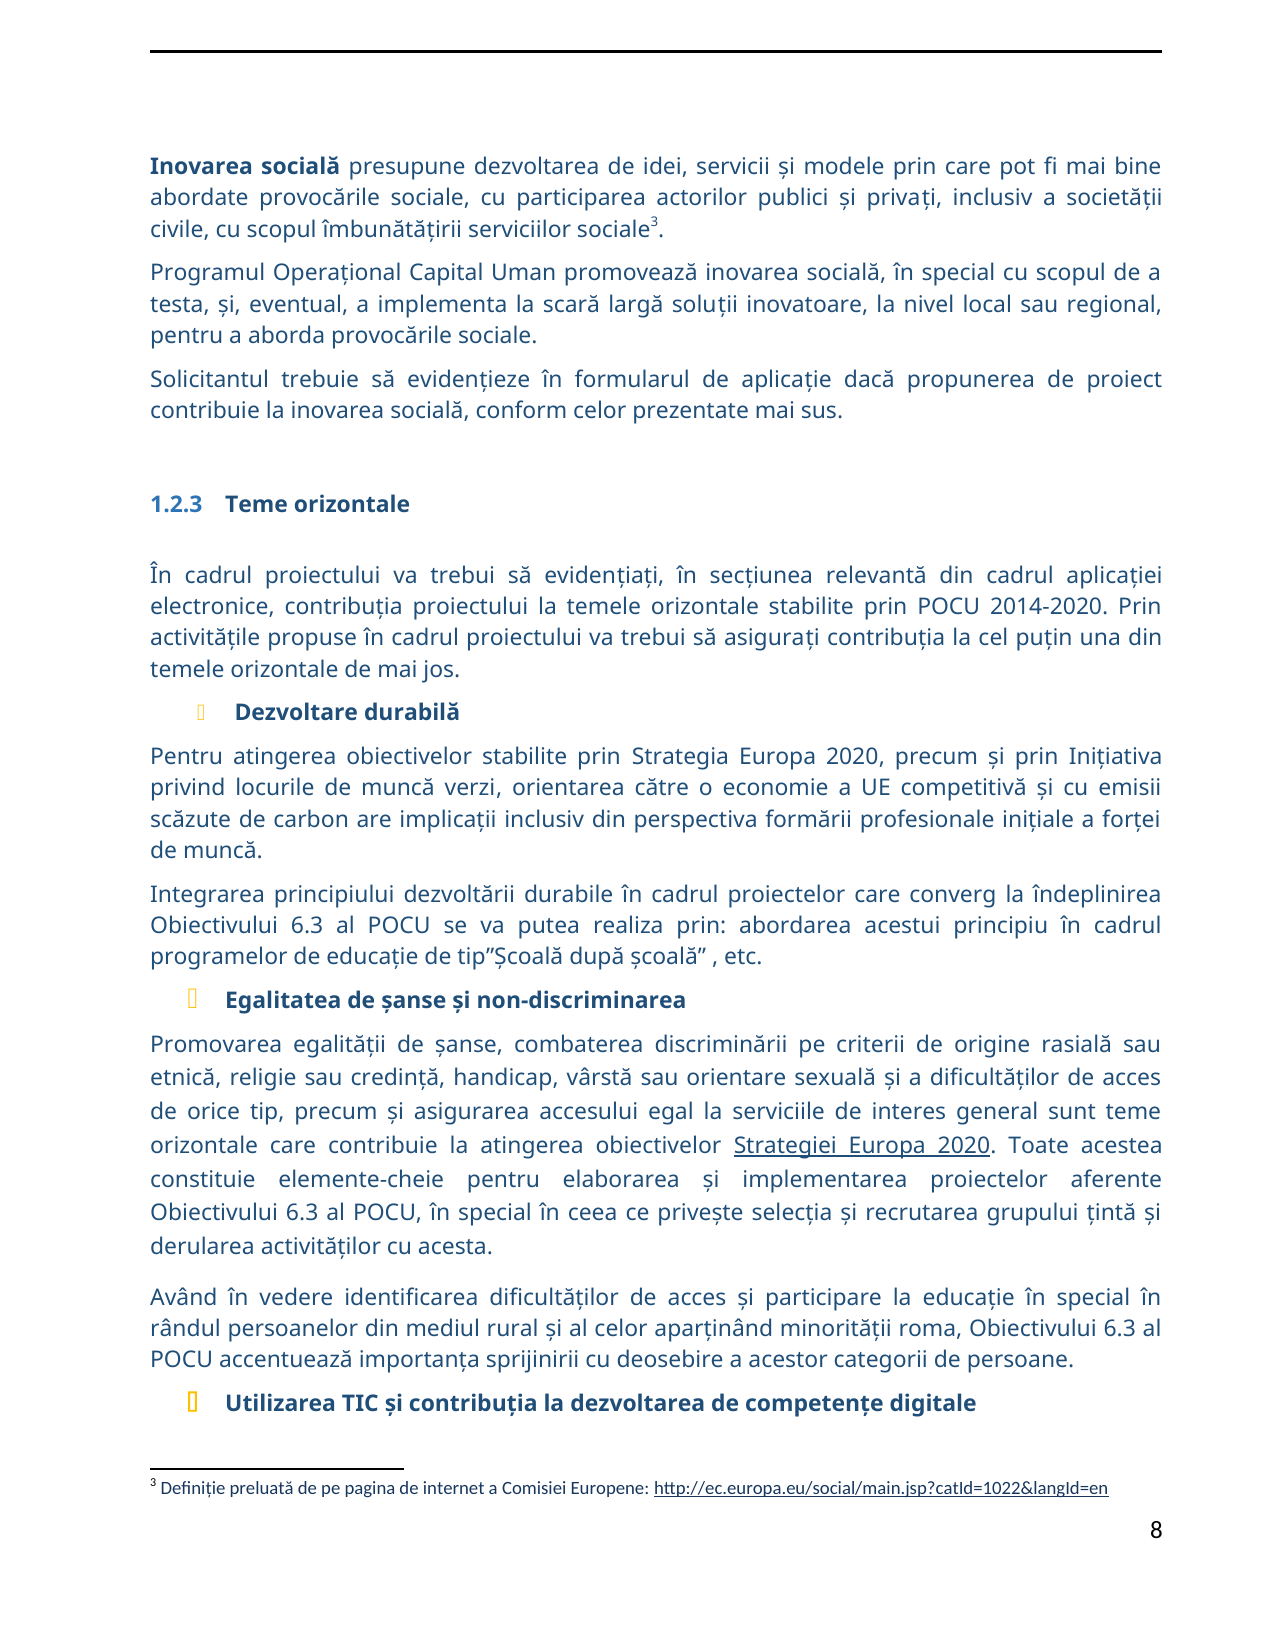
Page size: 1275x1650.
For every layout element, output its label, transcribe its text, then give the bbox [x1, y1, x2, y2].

text Integrarea principiului dezvoltării durabile în cadrul proiectelor care converg la îndeplinirea Obiectivului 6.3 al POCU se va putea realiza prin: abordarea acestui principiu în cadrul programelor de educație de tip”Școală după școală” , etc. [150, 877, 1162, 971]
list Utilizarea TIC și contribuția la dezvoltarea de competențe digitale [187, 1387, 1162, 1418]
text Pentru atingerea obiectivelor stabilite prin Strategia Europa 2020, precum și prin Inițiativa privind locurile de muncă verzi, orientarea către o economie a UE competitivă și cu emisii scăzute de carbon are implicații inclusiv din perspectiva formării profesionale inițiale a forței de muncă. [150, 740, 1162, 865]
text Promovarea egalității de șanse, combaterea discriminării pe criterii de origine rasială sau etnică, religie sau credință, handicap, vârstă sau orientare sexuală și a dificultăților de acces de orice tip, precum și asigurarea accesului egal la serviciile de interes general sunt teme orizontale care contribuie la atingerea obiectivelor Strategiei Europa 2020. Toate acestea constituie elemente-cheie pentru elaborarea și implementarea proiectelor aferente Obiectivului 6.3 al POCU, în special în ceea ce privește selecția și recrutarea grupului țintă și derularea activităților cu acesta. [150, 1027, 1162, 1261]
text În cadrul proiectului va trebui să evidențiați, în secțiunea relevantă din cadrul aplicației electronice, contribuția proiectului la temele orizontale stabilite prin POCU 2014-2020. Prin activitățile propuse în cadrul proiectului va trebui să asigurați contribuția la cel puțin una din temele orizontale de mai jos. [150, 559, 1162, 684]
list Dezvoltare durabilă [197, 696, 1162, 727]
text Având în vedere identificarea dificultăților de acces și participare la educație în special în rândul persoanelor din mediul rural și al celor aparținând minorității roma, Obiectivului 6.3 al POCU accentuează importanța sprijinirii cu deosebire a acestor categorii de persoane. [150, 1280, 1162, 1374]
text Programul Operațional Capital Uman promovează inovarea socială, în special cu scopul de a testa, și, eventual, a implementa la scară largă soluții inovatoare, la nivel local sau regional, pentru a aborda provocările sociale. [150, 256, 1162, 350]
list Egalitatea de șanse și non-discriminarea [187, 984, 1162, 1015]
text Inovarea socială presupune dezvoltarea de idei, servicii și modele prin care pot fi mai bine abordate provocările sociale, cu participarea actorilor publici și privați, inclusiv a societății civile, cu scopul îmbunătățirii serviciilor sociale. [150, 150, 1162, 244]
subtitle Teme orizontale [150, 487, 1162, 519]
text Solicitantul trebuie să evidențieze în formularul de aplicație dacă propunerea de proiect contribuie la inovarea socială, conform celor prezentate mai sus. [150, 362, 1162, 425]
